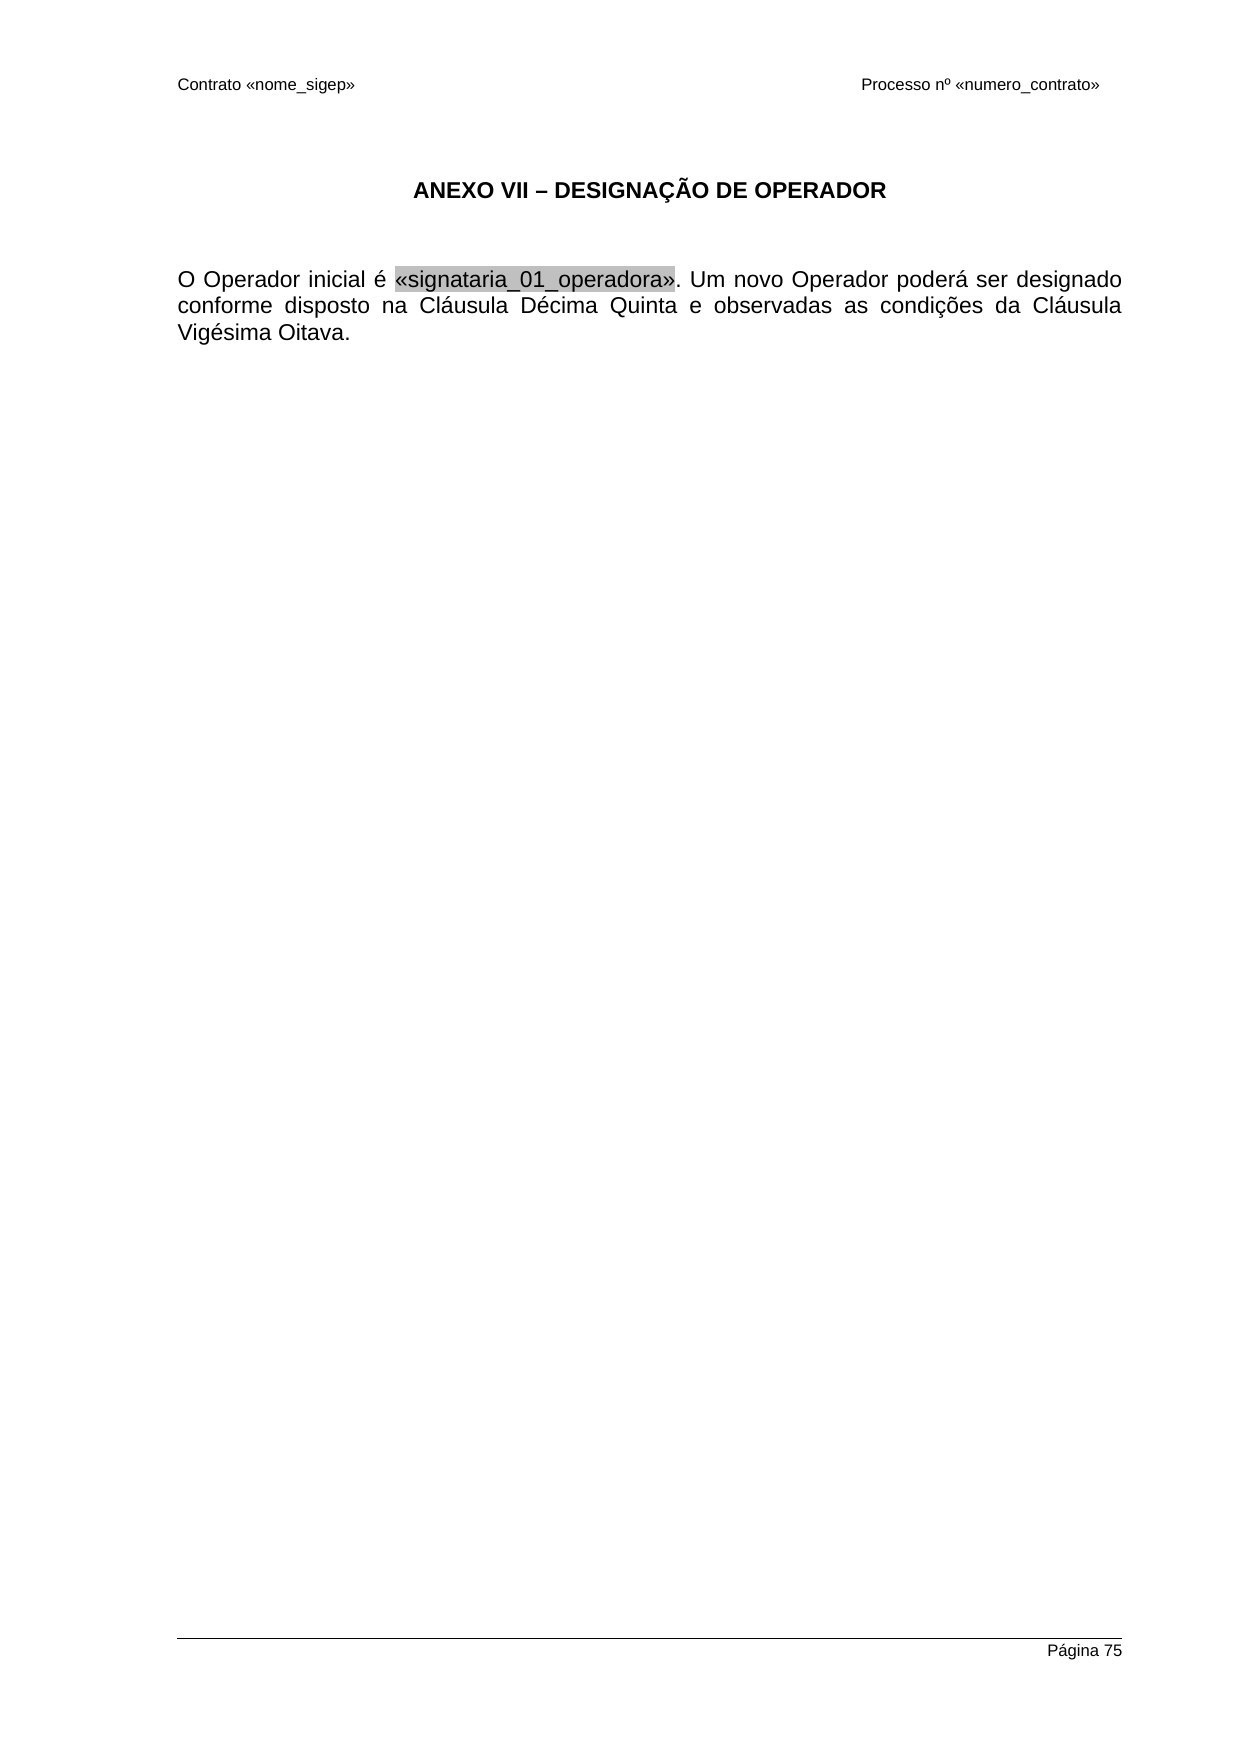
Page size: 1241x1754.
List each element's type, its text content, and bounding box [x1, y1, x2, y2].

text O Operador inicial é «signataria_01_operadora». Um novo Operador poderá ser designado conforme disposto na Cláusula Décima Quinta e observadas as condições da Cláusula Vigésima Oitava. [177, 266, 1122, 345]
text Anexo VII – Designação de Operador [177, 177, 1122, 203]
